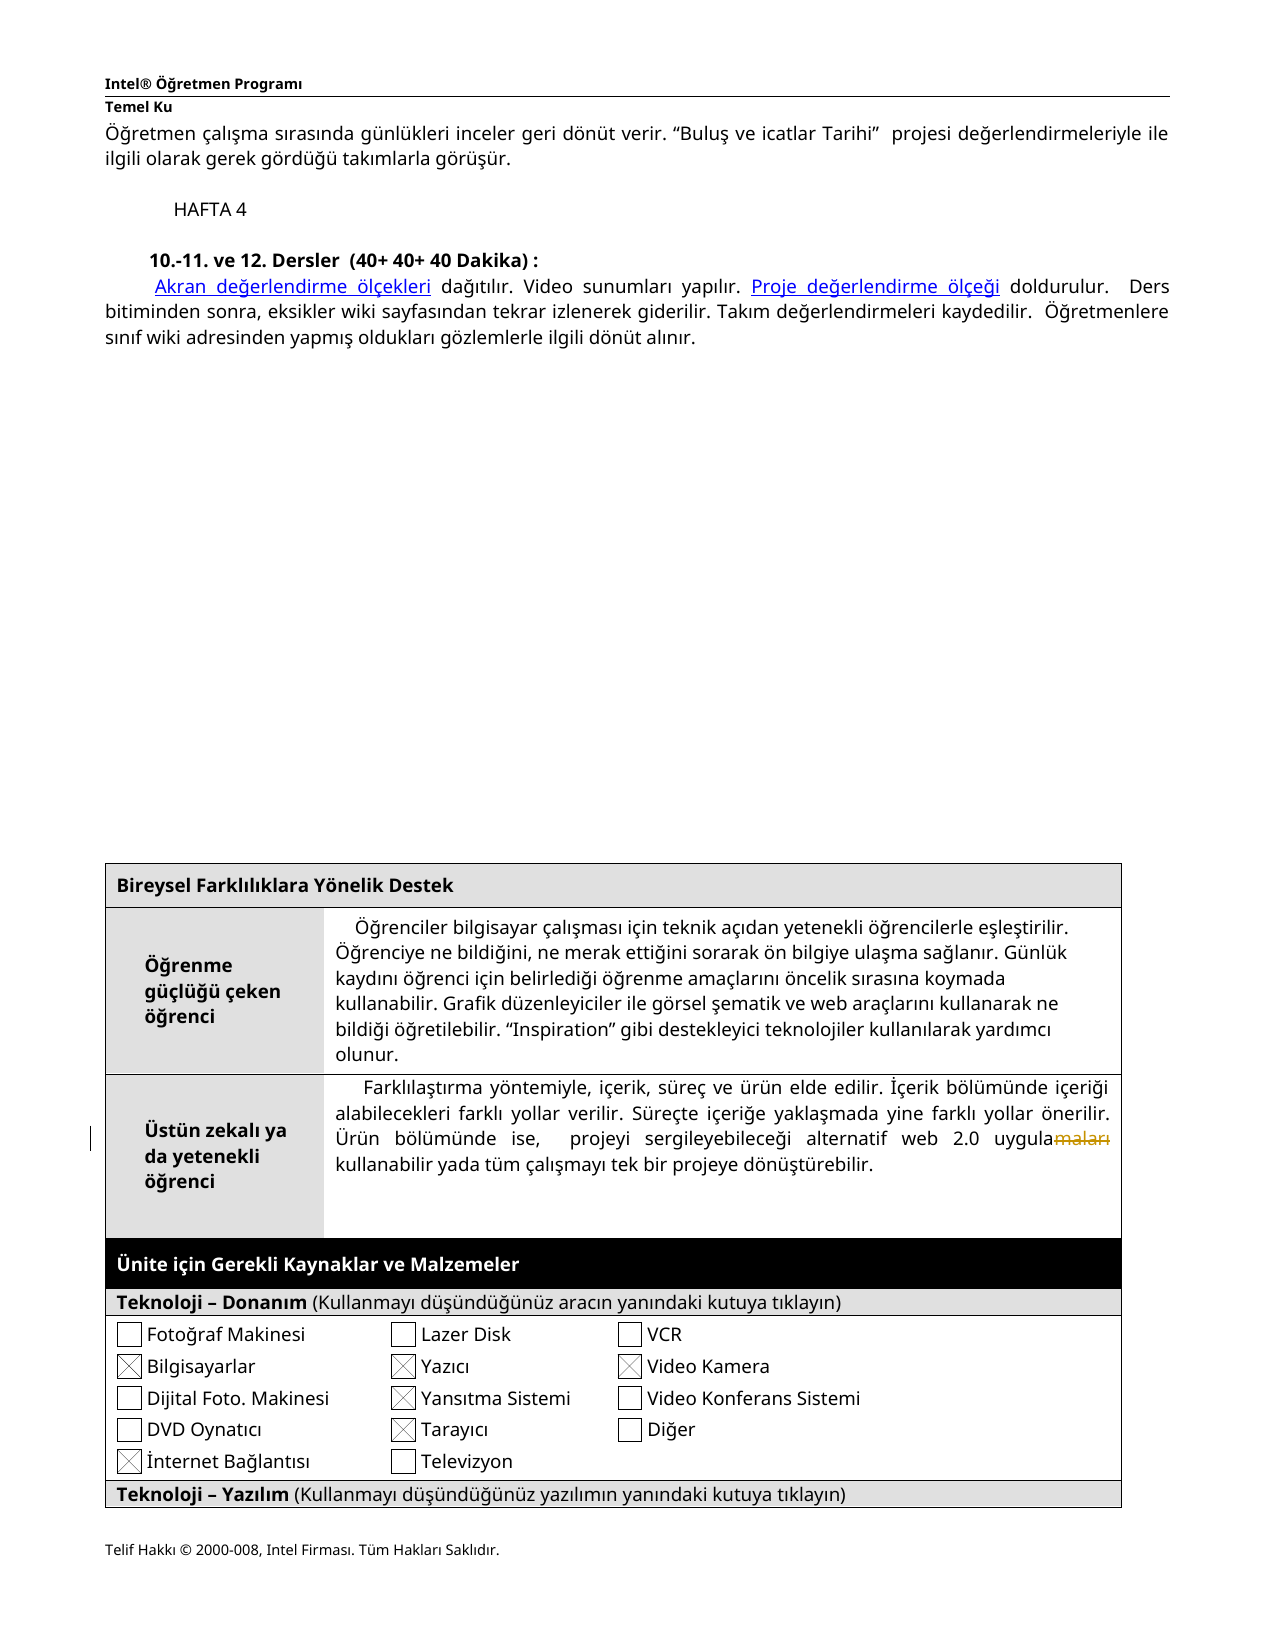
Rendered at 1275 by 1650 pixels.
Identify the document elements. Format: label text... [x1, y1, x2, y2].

list Akran değerlendirme ölçekleri dağıtılır. Video sunumları yapılır. Proje değerlendirme ölçeği doldurulur. Ders bitiminden sonra, eksikler wiki sayfasından tekrar izlenerek giderilir. Takım değerlendirmeleri kaydedilir. Öğretmenlere sınıf wiki adresinden yapmış oldukları gözlemlerle ilgili dönüt alınır. [105, 273, 1170, 350]
table_cell [106, 1075, 133, 1238]
table_cell VCR Video Kamera Video Konferans Sistemi Diğer [606, 1316, 1121, 1480]
table_cell Ünite için Gerekli Kaynaklar ve Malzemeler [106, 1239, 1121, 1289]
table_cell Öğrenciler bilgisayar çalışması için teknik açıdan yetenekli öğrencilerle eşleştirilir. Öğrenciye ne bildiğini, ne merak ettiğini sorarak ön bilgiye ulaşma sağlanır. Günlük kaydını öğrenci için belirlediği öğrenme amaçlarını öncelik sırasına koymada kullanabilir. Grafik düzenleyiciler ile görsel şematik ve web araçlarını kullanarak ne bildiği öğretilebilir. “Inspiration” gibi destekleyici teknolojiler kullanılarak yardımcı olunur. [324, 908, 1121, 1073]
table_cell Teknoloji – Yazılım (Kullanmayı düşündüğünüz yazılımın yanındaki kutuya tıklayın) [106, 1481, 1121, 1506]
table_cell Farklılaştırma yöntemiyle, içerik, süreç ve ürün elde edilir. İçerik bölümünde içeriği alabilecekleri farklı yollar verilir. Süreçte içeriğe yaklaşmada yine farklı yollar önerilir. Ürün bölümünde ise, projeyi sergileyebileceği alternatif web 2.0 uygula kullanabilir yada tüm çalışmayı tek bir projeye dönüştürebilir. [324, 1075, 1121, 1238]
table_cell Fotoğraf Makinesi Bilgisayarlar Dijital Foto. Makinesi DVD Oynatıcı İnternet Bağlantısı [106, 1316, 379, 1480]
table_cell Öğrenme güçlüğü çeken öğrenci [133, 908, 324, 1073]
text 10.-11. ve 12. Dersler (40+ 40+ 40 Dakika) : [105, 248, 1170, 273]
table_cell Lazer Disk Yazıcı Yansıtma Sistemi Tarayıcı Televizyon [379, 1316, 606, 1480]
table_header Teknoloji – Donanım (Kullanmayı düşündüğünüz aracın yanındaki kutuya tıklayın) [106, 1289, 1121, 1315]
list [105, 120, 1170, 171]
table_cell [106, 908, 133, 1073]
text HAFTA 4 [105, 197, 1170, 222]
table_header Bireysel Farklılıklara Yönelik Destek [106, 864, 1121, 907]
table_cell Üstün zekalı ya da yetenekli öğrenci [133, 1075, 324, 1238]
